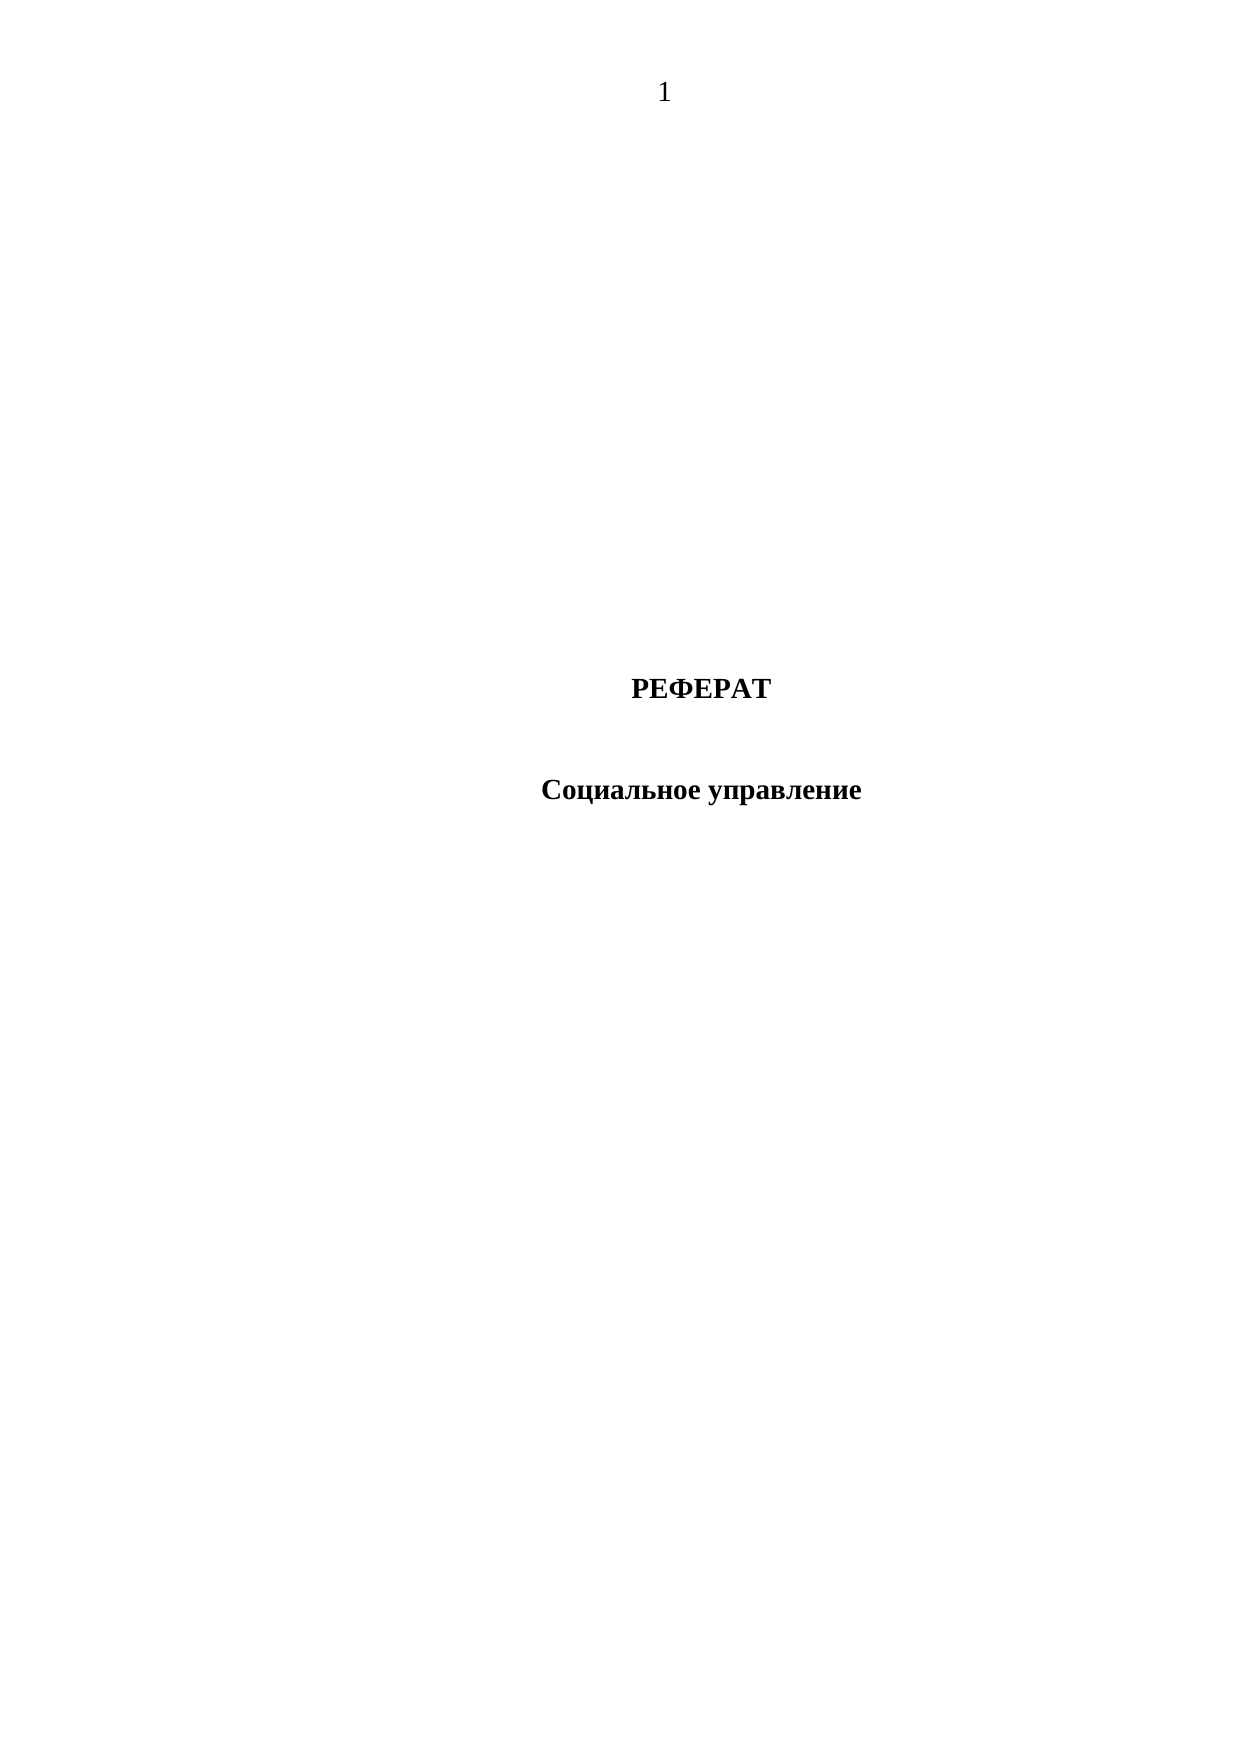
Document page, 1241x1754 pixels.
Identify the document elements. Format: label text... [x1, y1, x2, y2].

text РЕФЕРАТ [177, 672, 1152, 705]
text Социальное управление [177, 772, 1152, 806]
